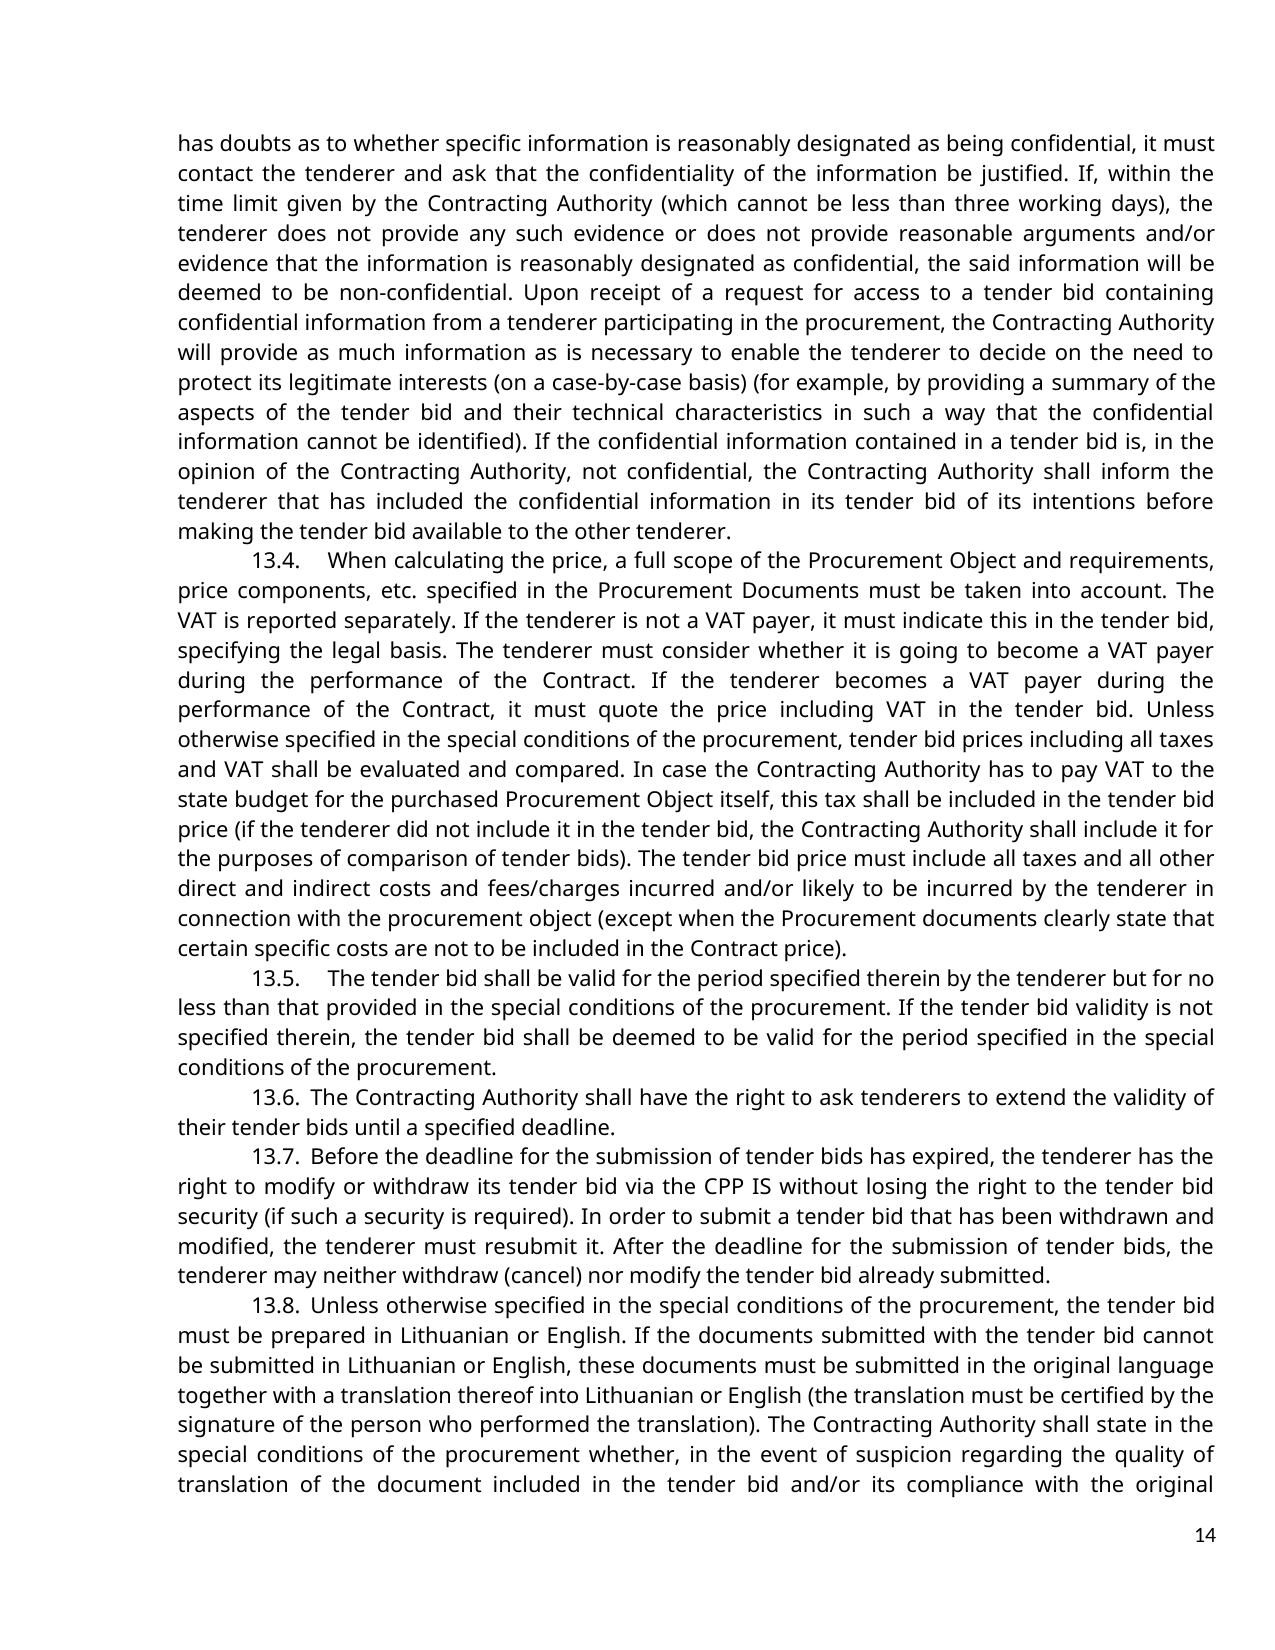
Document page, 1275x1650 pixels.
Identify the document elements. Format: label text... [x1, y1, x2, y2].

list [177, 1290, 1216, 1499]
list The Contracting Authority shall have the right to ask tenderers to extend the validity of their tender bids until a specified deadline. [177, 1082, 1216, 1141]
list Before the deadline for the submission of tender bids has expired, the tenderer has the right to modify or withdraw its tender bid via the CPP IS without losing the right to the tender bid security (if such a security is required). In order to submit a tender bid that has been withdrawn and modified, the tenderer must resubmit it. After the deadline for the submission of tender bids, the tenderer may neither withdraw (cancel) nor modify the tender bid already submitted. [177, 1141, 1216, 1290]
list When calculating the price, a full scope of the Procurement Object and requirements, price components, etc. specified in the Procurement Documents must be taken into account. The VAT is reported separately. If the tenderer is not a VAT payer, it must indicate this in the tender bid, specifying the legal basis. The tenderer must consider whether it is going to become a VAT payer during the performance of the Contract. If the tenderer becomes a VAT payer during the performance of the Contract, it must quote the price including VAT in the tender bid. Unless otherwise specified in the special conditions of the procurement, tender bid prices including all taxes and VAT shall be evaluated and compared. In case the Contracting Authority has to pay VAT to the state budget for the purchased Procurement Object itself, this tax shall be included in the tender bid price (if the tenderer did not include it in the tender bid, the Contracting Authority shall include it for the purposes of comparison of tender bids). The tender bid price must include all taxes and all other direct and indirect costs and fees/charges incurred and/or likely to be incurred by the tenderer in connection with the procurement object (except when the Procurement documents clearly state that certain specific costs are not to be included in the Contract price). [177, 545, 1216, 962]
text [177, 128, 1216, 396]
list The tender bid shall be valid for the period specified therein by the tenderer but for no less than that provided in the special conditions of the procurement. If the tender bid validity is not specified therein, the tender bid shall be deemed to be valid for the period specified in the special conditions of the procurement. [177, 962, 1216, 1082]
